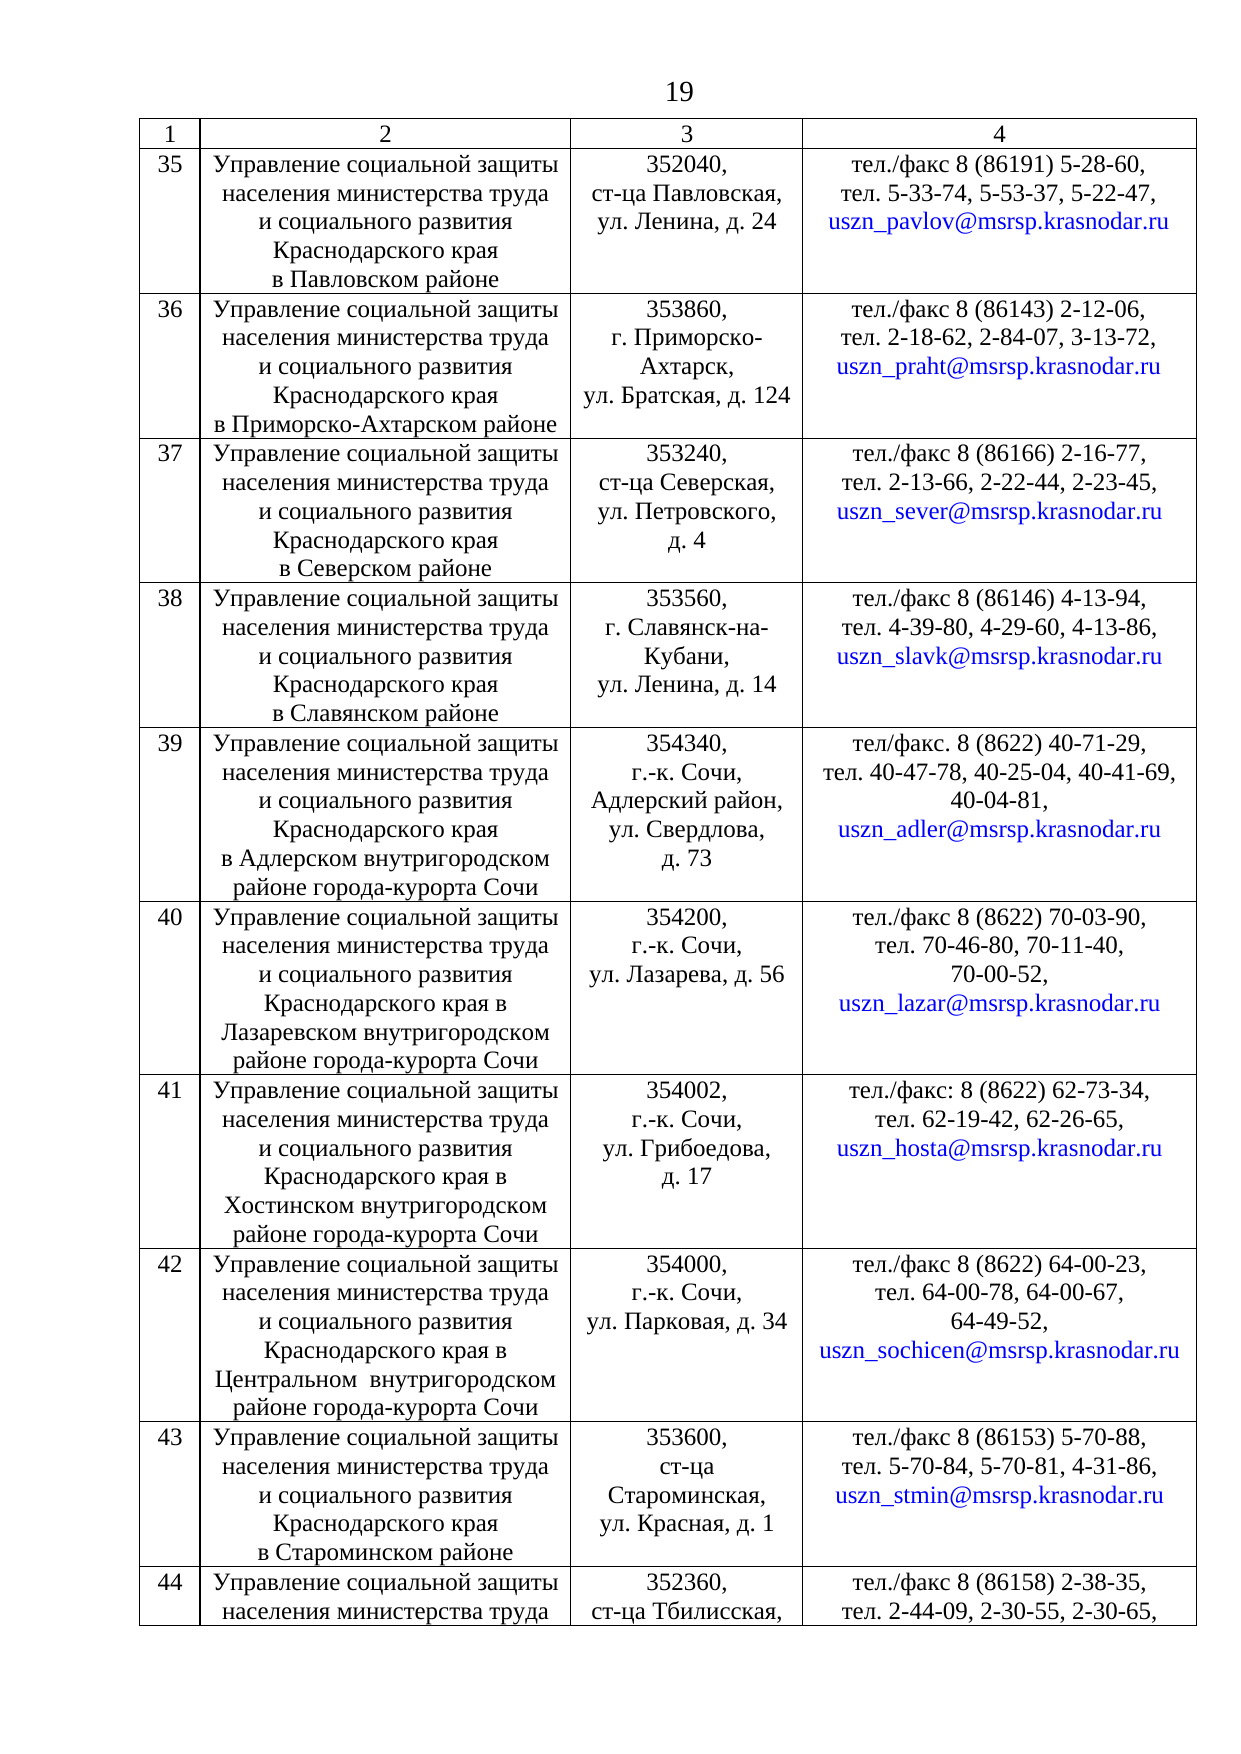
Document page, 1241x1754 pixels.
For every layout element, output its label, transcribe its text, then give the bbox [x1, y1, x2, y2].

table_cell 354340, г.-к. Сочи, Адлерский район, ул. Свердлова, д. 73 [571, 728, 802, 901]
table_cell Управление социальной защиты населения министерства труда и социального развития Краснодарского края в Славянском районе [201, 583, 570, 727]
table_cell тел./факс 8 (86143) 2-12-06, тел. 2-18-62, 2-84-07, 3-13-72, uszn_praht@msrsp.krasnodar.ru [803, 294, 1196, 437]
table_cell Управление социальной защиты населения министерства труда и социального развития Краснодарского края в Лазаревском внутригородском районе города-курорта Сочи [201, 902, 570, 1074]
table_cell 41 [140, 1075, 199, 1248]
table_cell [201, 1567, 570, 1624]
table_cell 35 [140, 149, 199, 293]
table_header 1 [140, 119, 199, 148]
table_cell тел./факс 8 (8622) 64-00-23, тел. 64-00-78, 64-00-67, 64-49-52, uszn_sochicen@msrsp.krasnodar.ru [803, 1249, 1196, 1421]
table_cell Управление социальной защиты населения министерства труда и социального развития Краснодарского края в Приморско-Ахтарском районе [201, 294, 570, 437]
table_cell Управление социальной защиты населения министерства труда и социального развития Краснодарского края в Центральном внутригородском районе города-курорта Сочи [201, 1249, 570, 1421]
table_cell 37 [140, 439, 199, 582]
table_cell 39 [140, 728, 199, 901]
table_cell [803, 1567, 1196, 1624]
table_header 4 [803, 119, 1196, 148]
table_cell тел./факс 8 (8622) 70-03-90, тел. 70-46-80, 70-11-40, 70-00-52, uszn_lazar@msrsp.krasnodar.ru [803, 902, 1196, 1074]
table_cell 36 [140, 294, 199, 437]
table_cell 43 [140, 1422, 199, 1566]
table_cell тел./факс: 8 (8622) 62-73-34, тел. 62-19-42, 62-26-65, uszn_hosta@msrsp.krasnodar.ru [803, 1075, 1196, 1248]
table_header 3 [571, 119, 802, 148]
table_cell 353860, г. Приморско-Ахтарск, ул. Братская, д. 124 [571, 294, 802, 437]
table_cell 353600, ст-ца Староминская, ул. Красная, д. 1 [571, 1422, 802, 1566]
table_cell 354002, г.-к. Сочи, ул. Грибоедова, д. 17 [571, 1075, 802, 1248]
table_header 2 [201, 119, 570, 148]
table_cell Управление социальной защиты населения министерства труда и социального развития Краснодарского края в Павловском районе [201, 149, 570, 293]
table_cell Управление социальной защиты населения министерства труда и социального развития Краснодарского края в Северском районе [201, 439, 570, 582]
table_cell тел./факс 8 (86166) 2-16-77, тел. 2-13-66, 2-22-44, 2-23-45, uszn_sever@msrsp.krasnodar.ru [803, 439, 1196, 582]
table_cell Управление социальной защиты населения министерства труда и социального развития Краснодарского края в Адлерском внутригородском районе города-курорта Сочи [201, 728, 570, 901]
table_cell тел./факс 8 (86146) 4-13-94, тел. 4-39-80, 4-29-60, 4-13-86, uszn_slavk@msrsp.krasnodar.ru [803, 583, 1196, 727]
table_cell 40 [140, 902, 199, 1074]
table_cell тел./факс 8 (86153) 5-70-88, тел. 5-70-84, 5-70-81, 4-31-86, uszn_stmin@msrsp.krasnodar.ru [803, 1422, 1196, 1566]
table_cell 354000, г.-к. Сочи, ул. Парковая, д. 34 [571, 1249, 802, 1421]
table_cell Управление социальной защиты населения министерства труда и социального развития Краснодарского края в Староминском районе [201, 1422, 570, 1566]
table_cell Управление социальной защиты населения министерства труда и социального развития Краснодарского края в Хостинском внутригородском районе города-курорта Сочи [201, 1075, 570, 1248]
table_cell 353560, г. Славянск-на-Кубани, ул. Ленина, д. 14 [571, 583, 802, 727]
table_cell 353240, ст-ца Северская, ул. Петровского, д. 4 [571, 439, 802, 582]
table_cell 354200, г.-к. Сочи, ул. Лазарева, д. 56 [571, 902, 802, 1074]
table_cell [571, 1567, 802, 1624]
table_cell 352040, ст-ца Павловская, ул. Ленина, д. 24 [571, 149, 802, 293]
table_cell 44 [140, 1567, 199, 1624]
table_cell 42 [140, 1249, 199, 1421]
table_cell тел/факс. 8 (8622) 40-71-29, тел. 40-47-78, 40-25-04, 40-41-69, 40-04-81, uszn_adler@msrsp.krasnodar.ru [803, 728, 1196, 901]
table_cell тел./факс 8 (86191) 5-28-60, тел. 5-33-74, 5-53-37, 5-22-47, uszn_pavlov@msrsp.krasnodar.ru [803, 149, 1196, 293]
table_cell 38 [140, 583, 199, 727]
